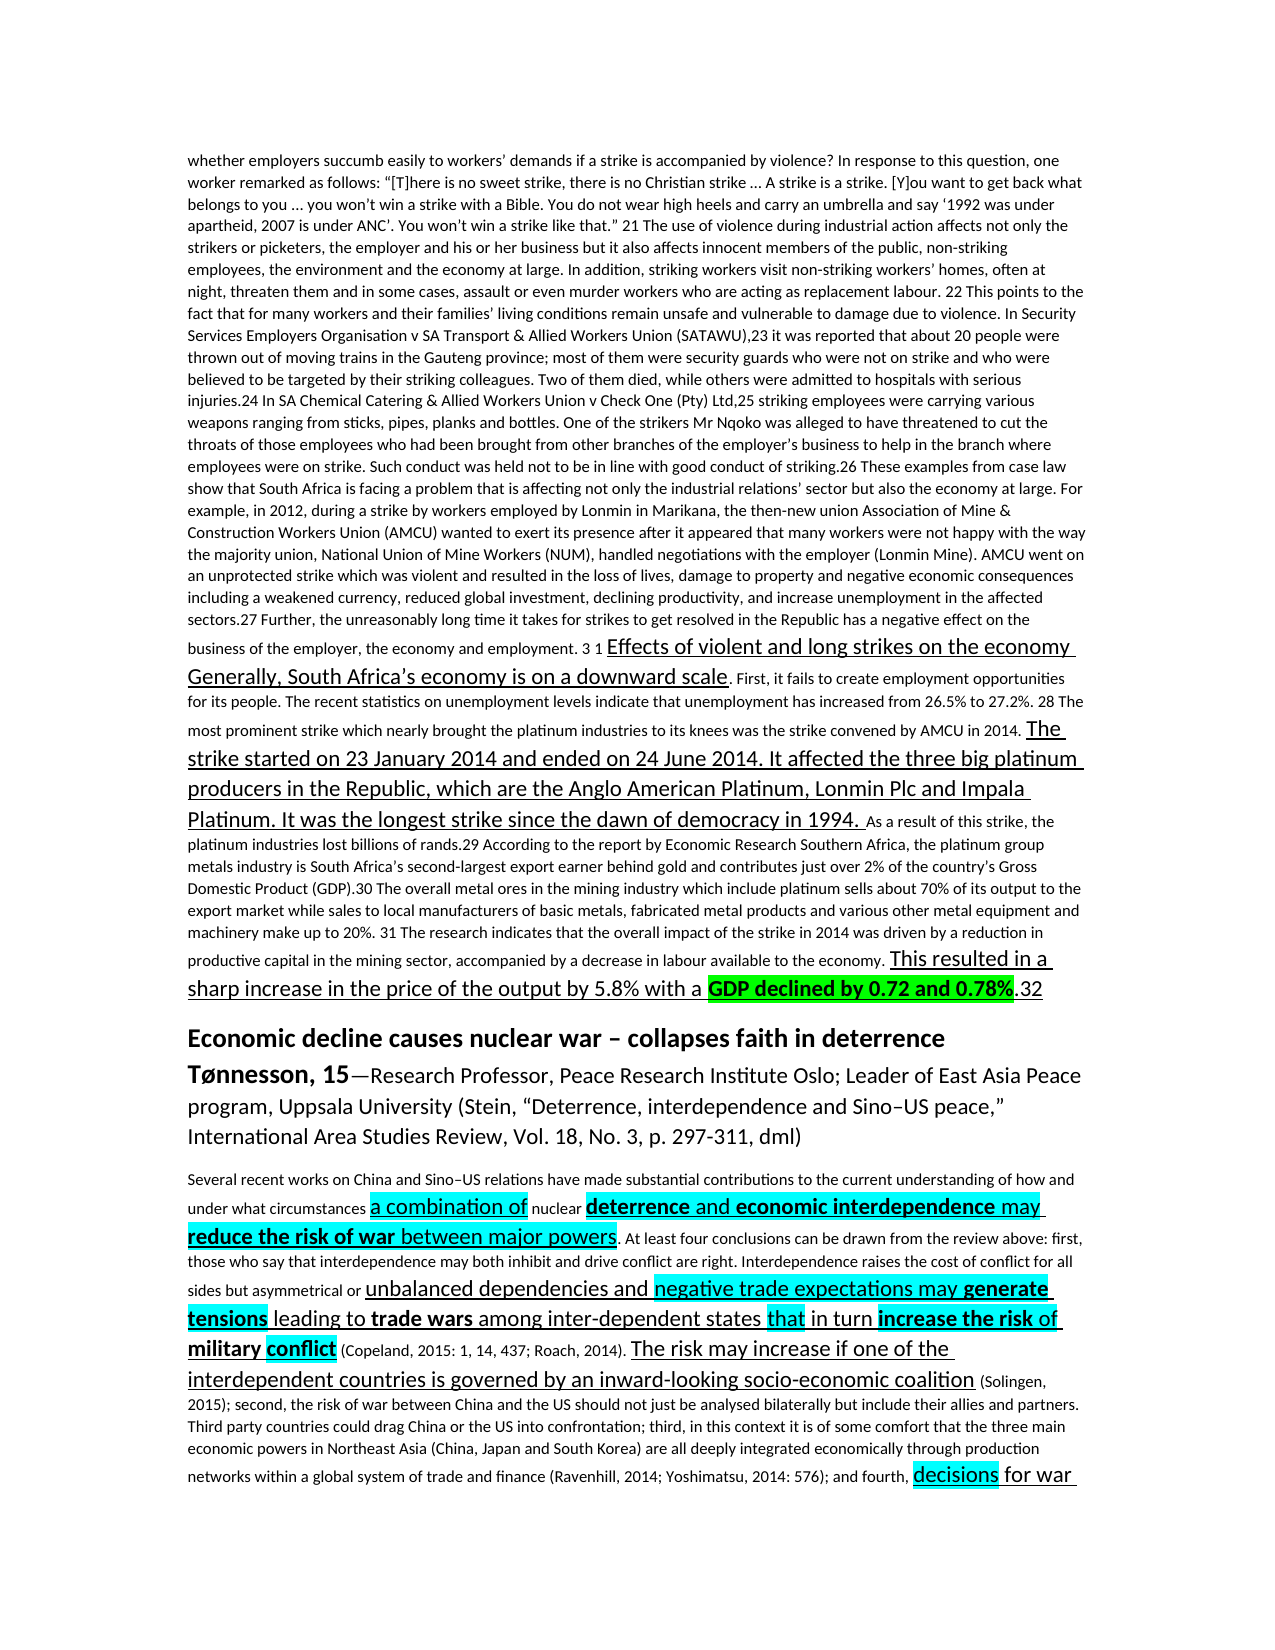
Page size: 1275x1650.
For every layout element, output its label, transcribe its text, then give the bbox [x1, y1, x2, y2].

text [187, 1169, 1087, 1489]
subtitle Economic decline causes nuclear war – collapses faith in deterrence [187, 1021, 1087, 1054]
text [187, 150, 1087, 1003]
text Tønnesson, 15—Research Professor, Peace Research Institute Oslo; Leader of East Asia Peace program, Uppsala University (Stein, “Deterrence, interdependence and Sino–US peace,” International Area Studies Review, Vol. 18, No. 3, p. 297-311, dml) [187, 1057, 1087, 1151]
